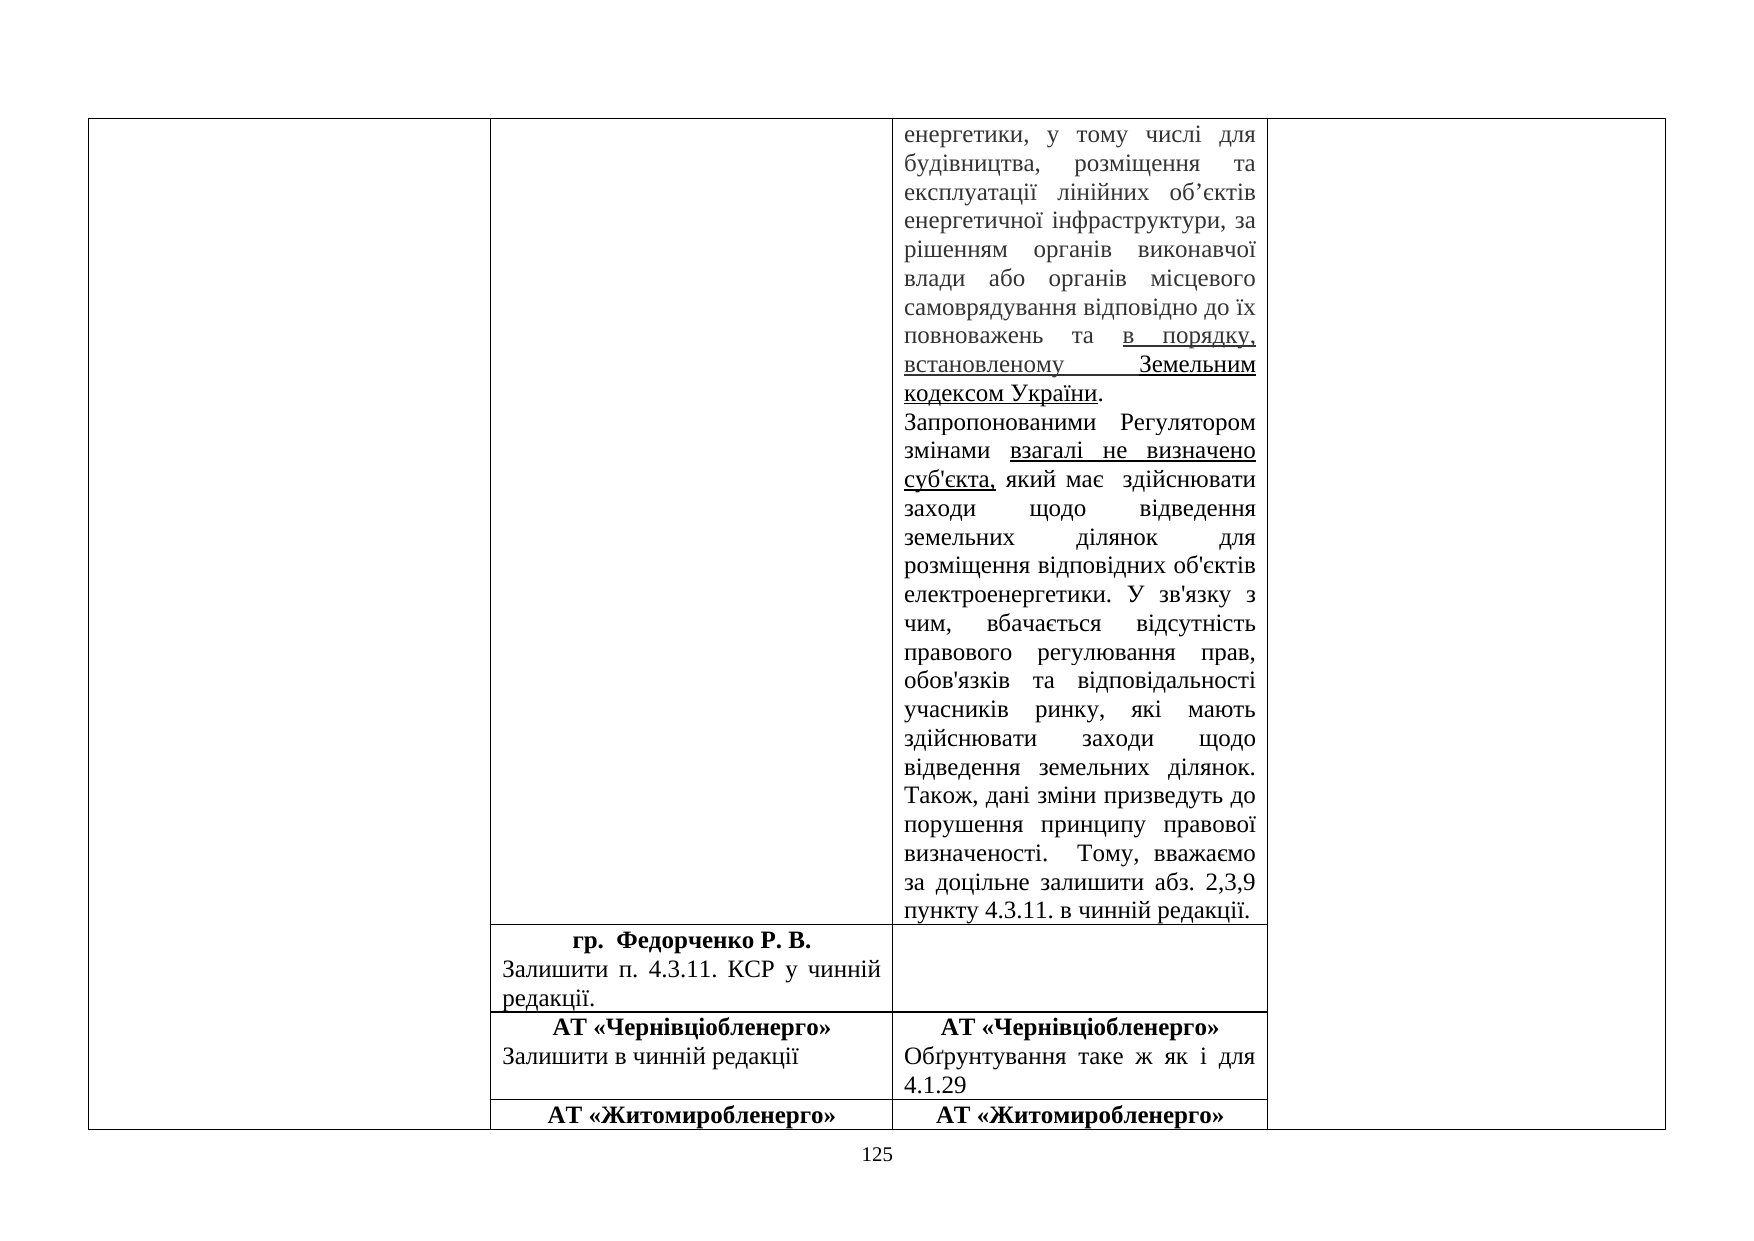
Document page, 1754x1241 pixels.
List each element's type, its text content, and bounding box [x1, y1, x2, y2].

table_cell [893, 119, 1267, 924]
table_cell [491, 119, 892, 924]
table_cell гр. Федорченко Р. В. Залишити п. 4.3.11. КСР у чинній редакції. [491, 925, 892, 1011]
table_cell АТ «Чернівціобленерго» Обґрунтування таке ж як і для 4.1.29 [893, 1013, 1267, 1099]
table_cell [893, 925, 1267, 1011]
table_cell АТ «Чернівціобленерго» Залишити в чинній редакції [491, 1013, 892, 1099]
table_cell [893, 1100, 1267, 1128]
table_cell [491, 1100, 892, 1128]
